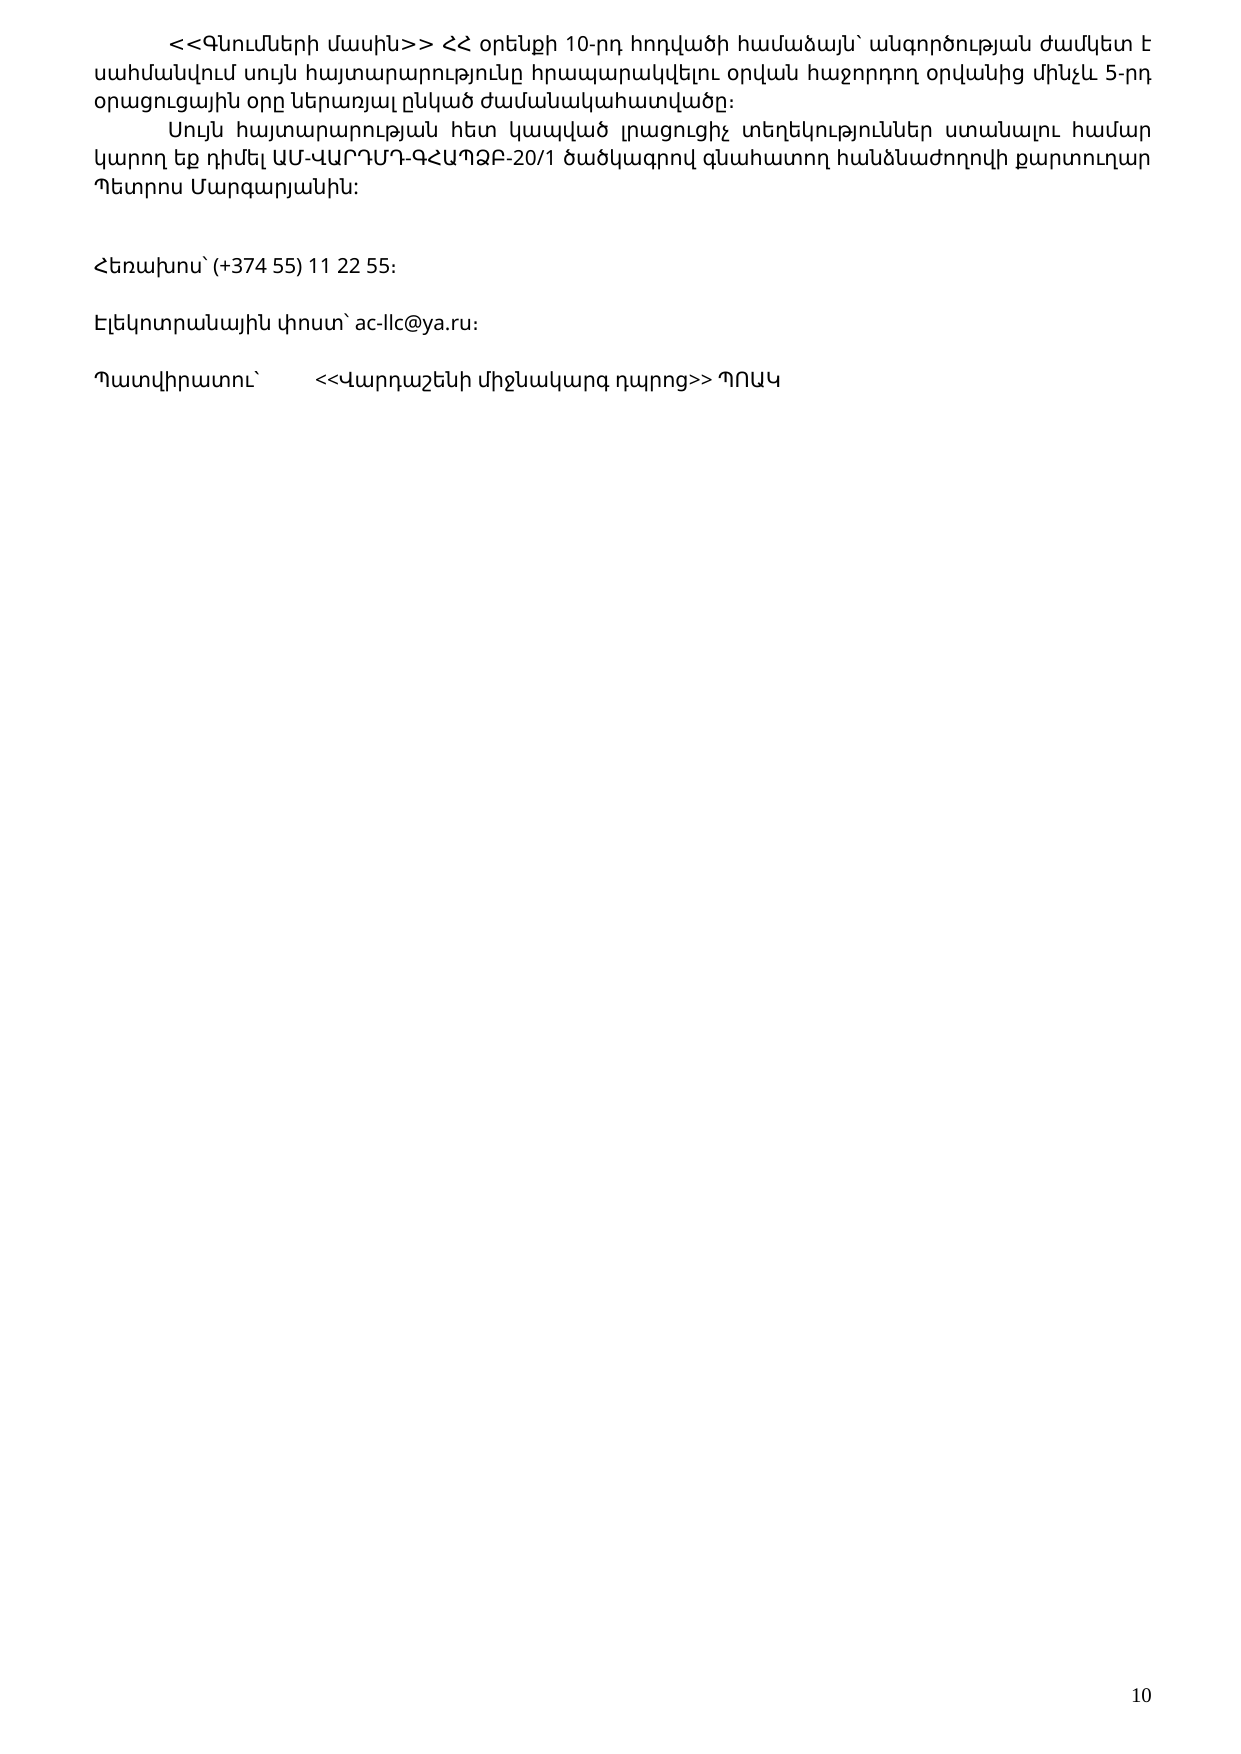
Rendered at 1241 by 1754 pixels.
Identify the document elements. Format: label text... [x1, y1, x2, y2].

text Հեռախոս՝ (+374 55) 11 22 55։ [94, 251, 1152, 280]
text Սույն հայտարարության հետ կապված լրացուցիչ տեղեկություններ ստանալու համար կարող եք դիմել ԱՄ-ՎԱՐԴՄԴ-ԳՀԱՊՁԲ-20/1 ծածկագրով գնահատող հանձնաժողովի քարտուղար Պետրոս Մարգարյանին: [94, 115, 1152, 200]
text Պատվիրատու` <<Վարդաշենի միջնակարգ դպրոց>> ՊՈԱԿ [94, 365, 1152, 393]
text <<Գնումների մասին>> ՀՀ օրենքի 10-րդ հոդվածի համաձայն` անգործության ժամկետ է սահմանվում սույն հայտարարությունը հրապարակվելու օրվան հաջորդող օրվանից մինչև 5-րդ օրացուցային օրը ներառյալ ընկած ժամանակահատվածը։ [94, 29, 1152, 115]
text Էլեկոտրանային փոստ՝ ac-llc@ya.ru։ [94, 308, 1152, 337]
